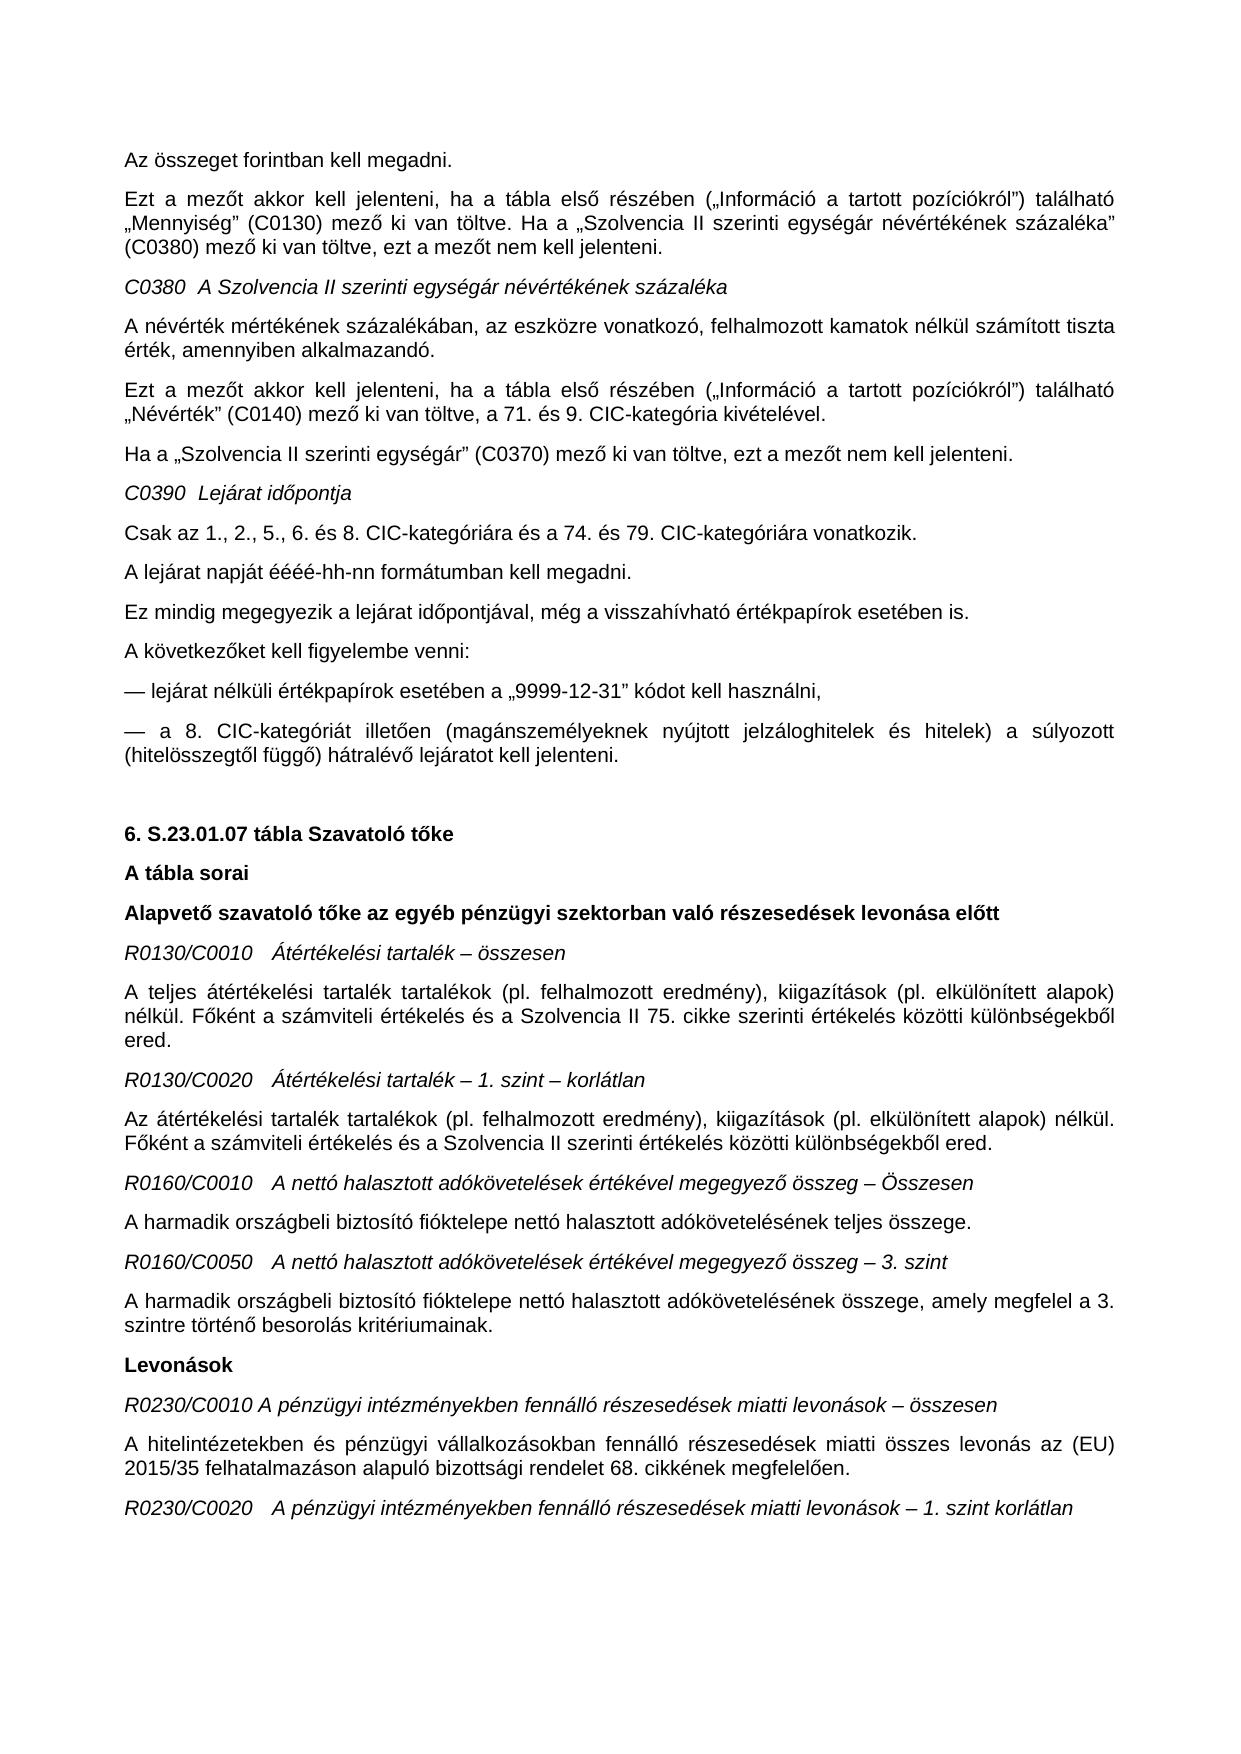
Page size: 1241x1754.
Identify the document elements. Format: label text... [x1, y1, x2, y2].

text R0160/C0010 A nettó halasztott adókövetelések értékével megegyező összeg – Összesen [124, 1171, 1116, 1194]
text C0380 A Szolvencia II szerinti egységár névértékének százaléka [124, 275, 1116, 299]
text — lejárat nélküli értékpapírok esetében a „9999-12-31” kódot kell használni, [124, 679, 1116, 703]
text — a 8. CIC-kategóriát illetően (magánszemélyeknek nyújtott jelzáloghitelek és hitelek) a súlyozott (hitelösszegtől függő) hátralévő lejáratot kell jelenteni. [124, 718, 1116, 766]
text R0130/C0010 Átértékelési tartalék – összesen [124, 940, 1116, 964]
text Ezt a mezőt akkor kell jelenteni, ha a tábla első részében („Információ a tartott pozíciókról”) található „Névérték” (C0140) mező ki van töltve, a 71. és 9. CIC-kategória kivételével. [124, 378, 1116, 426]
text A tábla sorai [124, 861, 1116, 885]
text A névérték mértékének százalékában, az eszközre vonatkozó, felhalmozott kamatok nélkül számított tiszta érték, amennyiben alkalmazandó. [124, 314, 1116, 362]
text Ezt a mezőt akkor kell jelenteni, ha a tábla első részében („Információ a tartott pozíciókról”) található „Mennyiség” (C0130) mező ki van töltve. Ha a „Szolvencia II szerinti egységár névértékének százaléka” (C0380) mező ki van töltve, ezt a mezőt nem kell jelenteni. [124, 187, 1116, 259]
text Alapvető szavatoló tőke az egyéb pénzügyi szektorban való részesedések levonása előtt [124, 901, 1116, 925]
text Ha a „Szolvencia II szerinti egységár” (C0370) mező ki van töltve, ezt a mezőt nem kell jelenteni. [124, 441, 1116, 465]
text Az összeget forintban kell megadni. [124, 148, 1116, 172]
text R0130/C0020 Átértékelési tartalék – 1. szint – korlátlan [124, 1067, 1116, 1091]
text Az átértékelési tartalék tartalékok (pl. felhalmozott eredmény), kiigazítások (pl. elkülönített alapok) nélkül. Főként a számviteli értékelés és a Szolvencia II szerinti értékelés közötti különbségekből ered. [124, 1107, 1116, 1155]
text A teljes átértékelési tartalék tartalékok (pl. felhalmozott eredmény), kiigazítások (pl. elkülönített alapok) nélkül. Főként a számviteli értékelés és a Szolvencia II 75. cikke szerinti értékelés közötti különbségekből ered. [124, 980, 1116, 1052]
text C0390 Lejárat időpontja [124, 481, 1116, 505]
text A harmadik országbeli biztosító fióktelepe nettó halasztott adókövetelésének összege, amely megfelel a 3. szintre történő besorolás kritériumainak. [124, 1289, 1116, 1337]
text 6. S.23.01.07 tábla Szavatoló tőke [124, 822, 1116, 846]
text R0230/C0010 A pénzügyi intézményekben fennálló részesedések miatti levonások – összesen [124, 1392, 1116, 1416]
text R0160/C0050 A nettó halasztott adókövetelések értékével megegyező összeg – 3. szint [124, 1250, 1116, 1274]
text A lejárat napját éééé-hh-nn formátumban kell megadni. [124, 560, 1116, 584]
text Ez mindig megegyezik a lejárat időpontjával, még a visszahívható értékpapírok esetében is. [124, 600, 1116, 624]
text R0230/C0020 A pénzügyi intézményekben fennálló részesedések miatti levonások – 1. szint korlátlan [124, 1496, 1116, 1519]
text Csak az 1., 2., 5., 6. és 8. CIC-kategóriára és a 74. és 79. CIC-kategóriára vonatkozik. [124, 521, 1116, 544]
text Levonások [124, 1353, 1116, 1377]
text A következőket kell figyelembe venni: [124, 639, 1116, 663]
text A hitelintézetekben és pénzügyi vállalkozásokban fennálló részesedések miatti összes levonás az (EU) 2015/35 felhatalmazáson alapuló bizottsági rendelet 68. cikkének megfelelően. [124, 1432, 1116, 1480]
text A harmadik országbeli biztosító fióktelepe nettó halasztott adókövetelésének teljes összege. [124, 1210, 1116, 1234]
